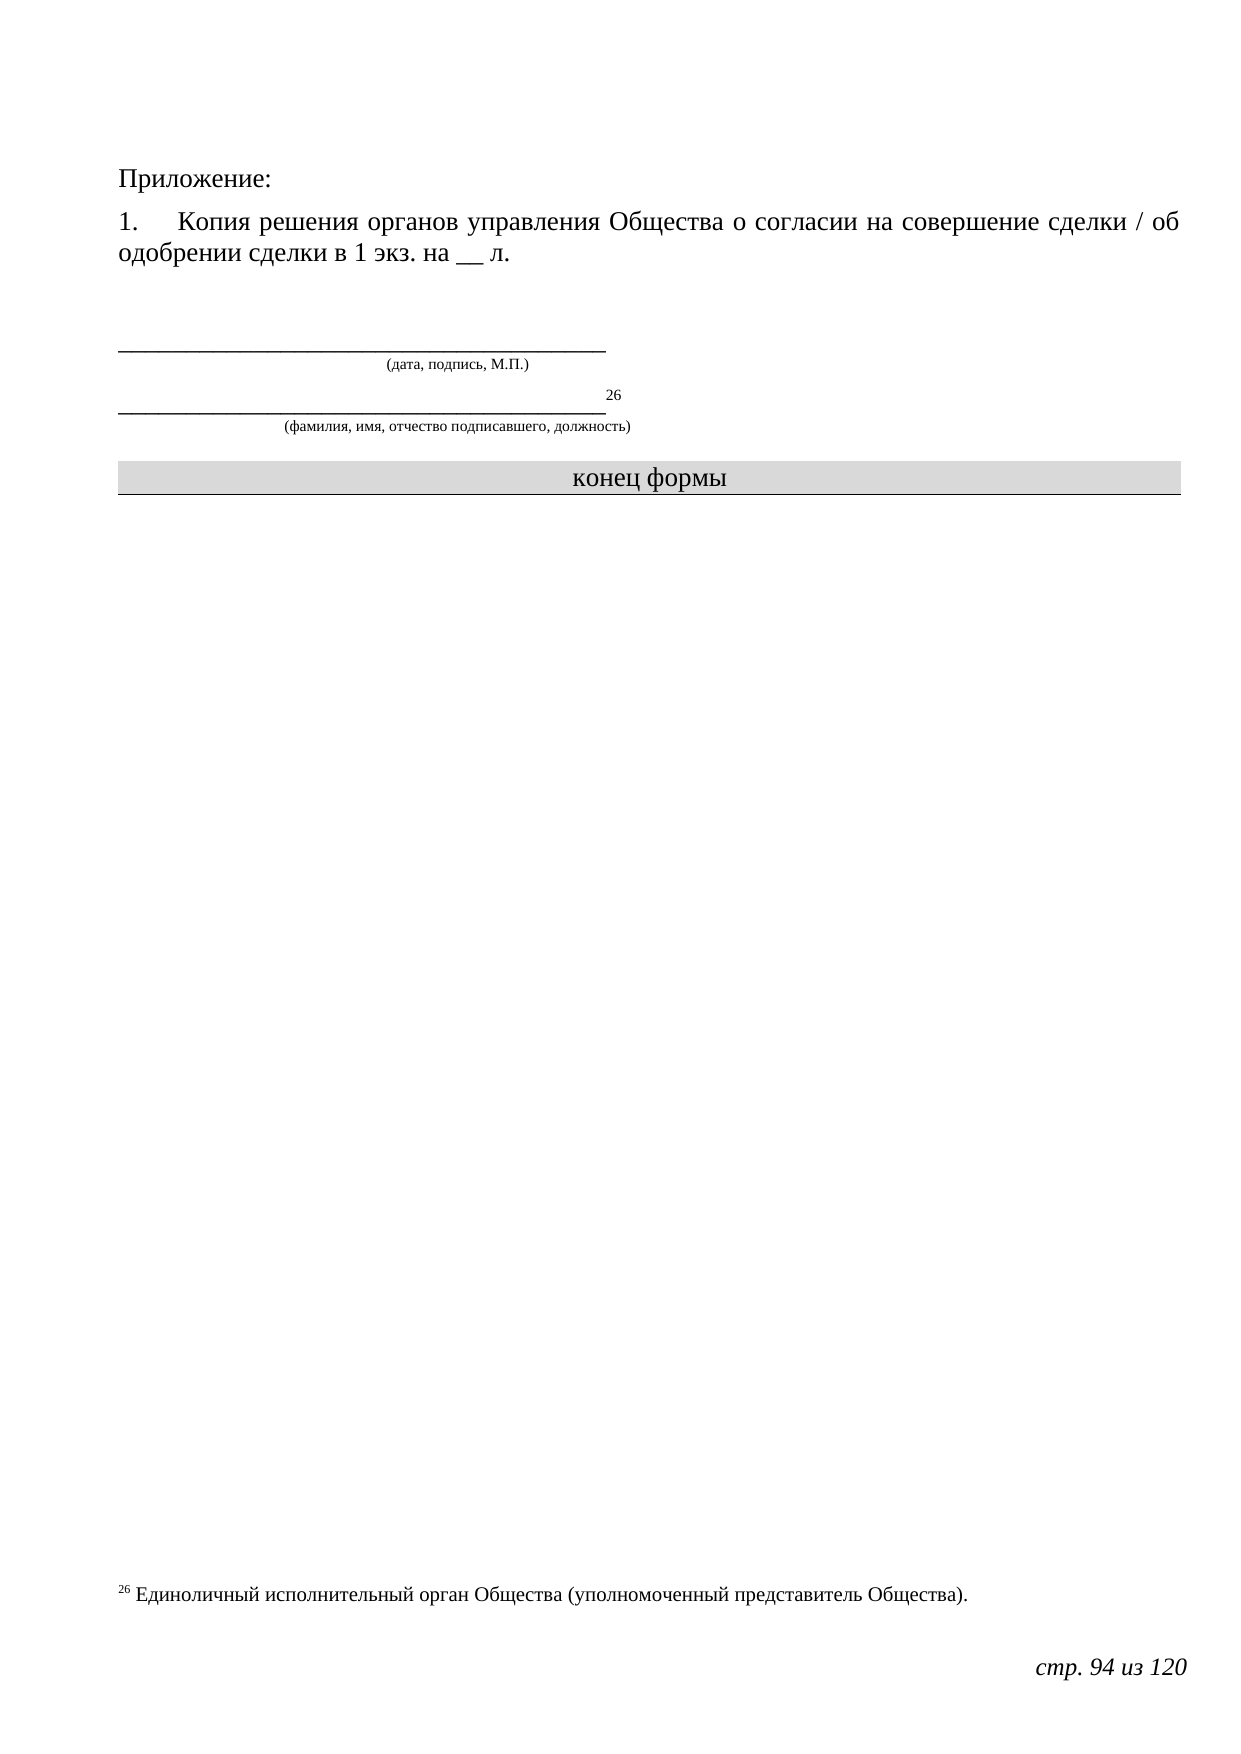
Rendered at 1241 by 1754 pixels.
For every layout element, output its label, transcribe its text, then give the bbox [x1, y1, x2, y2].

text ____________________________________ [118, 386, 1181, 417]
text (дата, подпись, М.П.) [118, 355, 797, 386]
text (фамилия, имя, отчество подписавшего, должность) [118, 417, 797, 448]
text ____________________________________ [118, 324, 1181, 355]
text Приложение: [118, 162, 1181, 193]
text конец формы [118, 461, 1181, 494]
text 1. Копия решения органов управления Общества о согласии на совершение сделки / об одобрении сделки в 1 экз. на __ л. [118, 205, 1181, 268]
